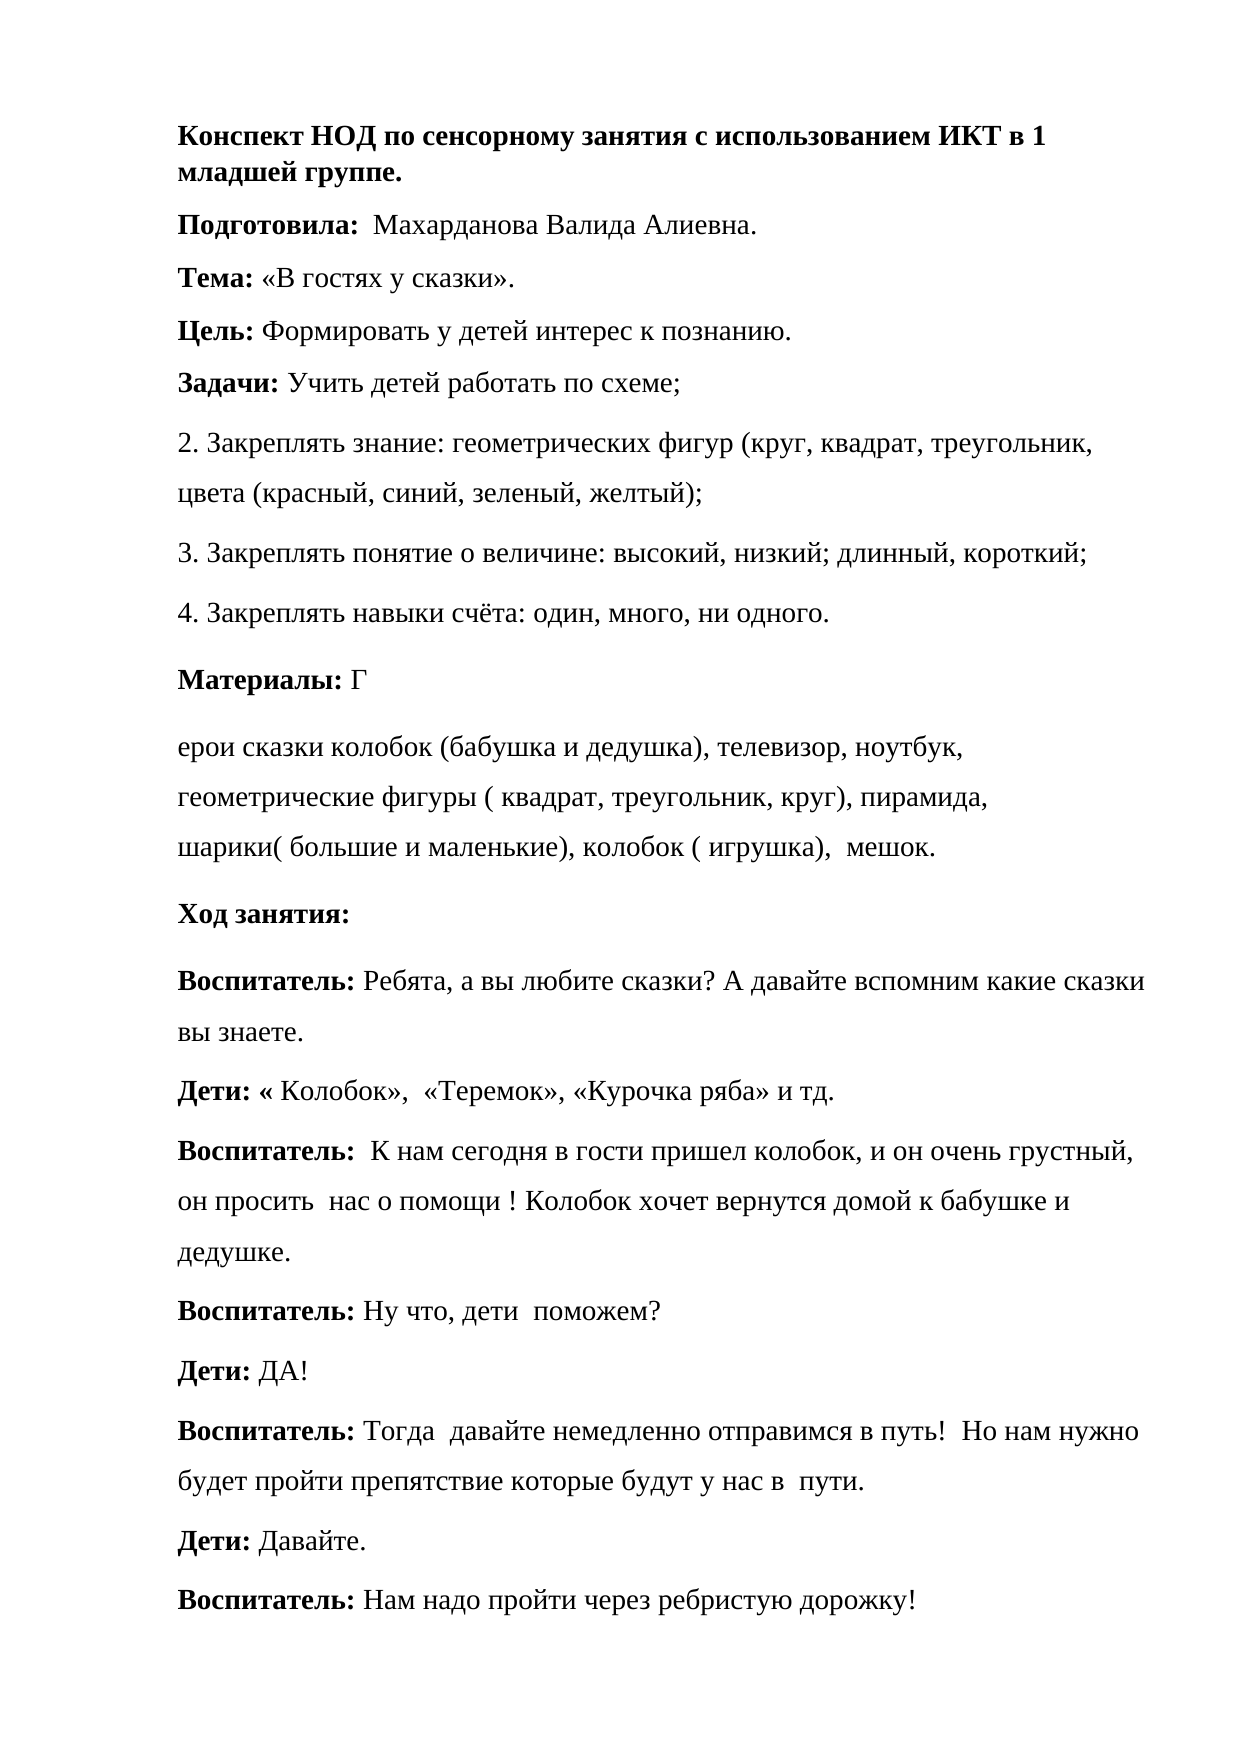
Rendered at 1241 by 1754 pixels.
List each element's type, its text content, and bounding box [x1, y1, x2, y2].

text Дети: « Колобок», «Теремок», «Курочка ряба» и тд. [177, 1073, 1152, 1107]
text Подготовила: Махарданова Валида Алиевна. [177, 207, 1152, 241]
text Воспитатель: Нам надо пройти через ребристую дорожку! [177, 1582, 1152, 1616]
text 4. Закреплять навыки счёта: один, много, ни одного. [177, 595, 1152, 628]
text Дети: ДА! [177, 1353, 1152, 1387]
text 2. Закреплять знание: геометрических фигур (круг, квадрат, треугольник, цвета (красный, синий, зеленый, желтый); [177, 425, 1152, 509]
text Тема: «В гостях у сказки». [177, 260, 1152, 293]
text Материалы: Г [177, 662, 1152, 695]
text Воспитатель: К нам сегодня в гости пришел колобок, и он очень грустный, он просить нас о помощи ! Колобок хочет вернутся домой к бабушке и дедушке. [177, 1133, 1152, 1267]
text Цель: Формировать у детей интерес к познанию. [177, 313, 1152, 346]
text 3. Закреплять понятие о величине: высокий, низкий; длинный, короткий; [177, 535, 1152, 569]
text Задачи: Учить детей работать по схеме; [177, 366, 1152, 399]
text ерои сказки колобок (бабушка и дедушка), телевизор, ноутбук, геометрические фигуры ( квадрат, треугольник, круг), пирамида, шарики( большие и маленькие), колобок ( игрушка), мешок. [177, 729, 1152, 863]
text Дети: Давайте. [177, 1523, 1152, 1556]
text Воспитатель: Ребята, а вы любите сказки? А давайте вспомним какие сказки вы знаете. [177, 963, 1152, 1047]
text Конспект НОД по сенсорному занятия с использованием ИКТ в 1 младшей группе. [177, 118, 1152, 188]
text Воспитатель: Ну что, дети поможем? [177, 1293, 1152, 1327]
text Ход занятия: [177, 896, 1152, 930]
text Воспитатель: Тогда давайте немедленно отправимся в путь! Но нам нужно будет пройти препятствие которые будут у нас в пути. [177, 1413, 1152, 1497]
